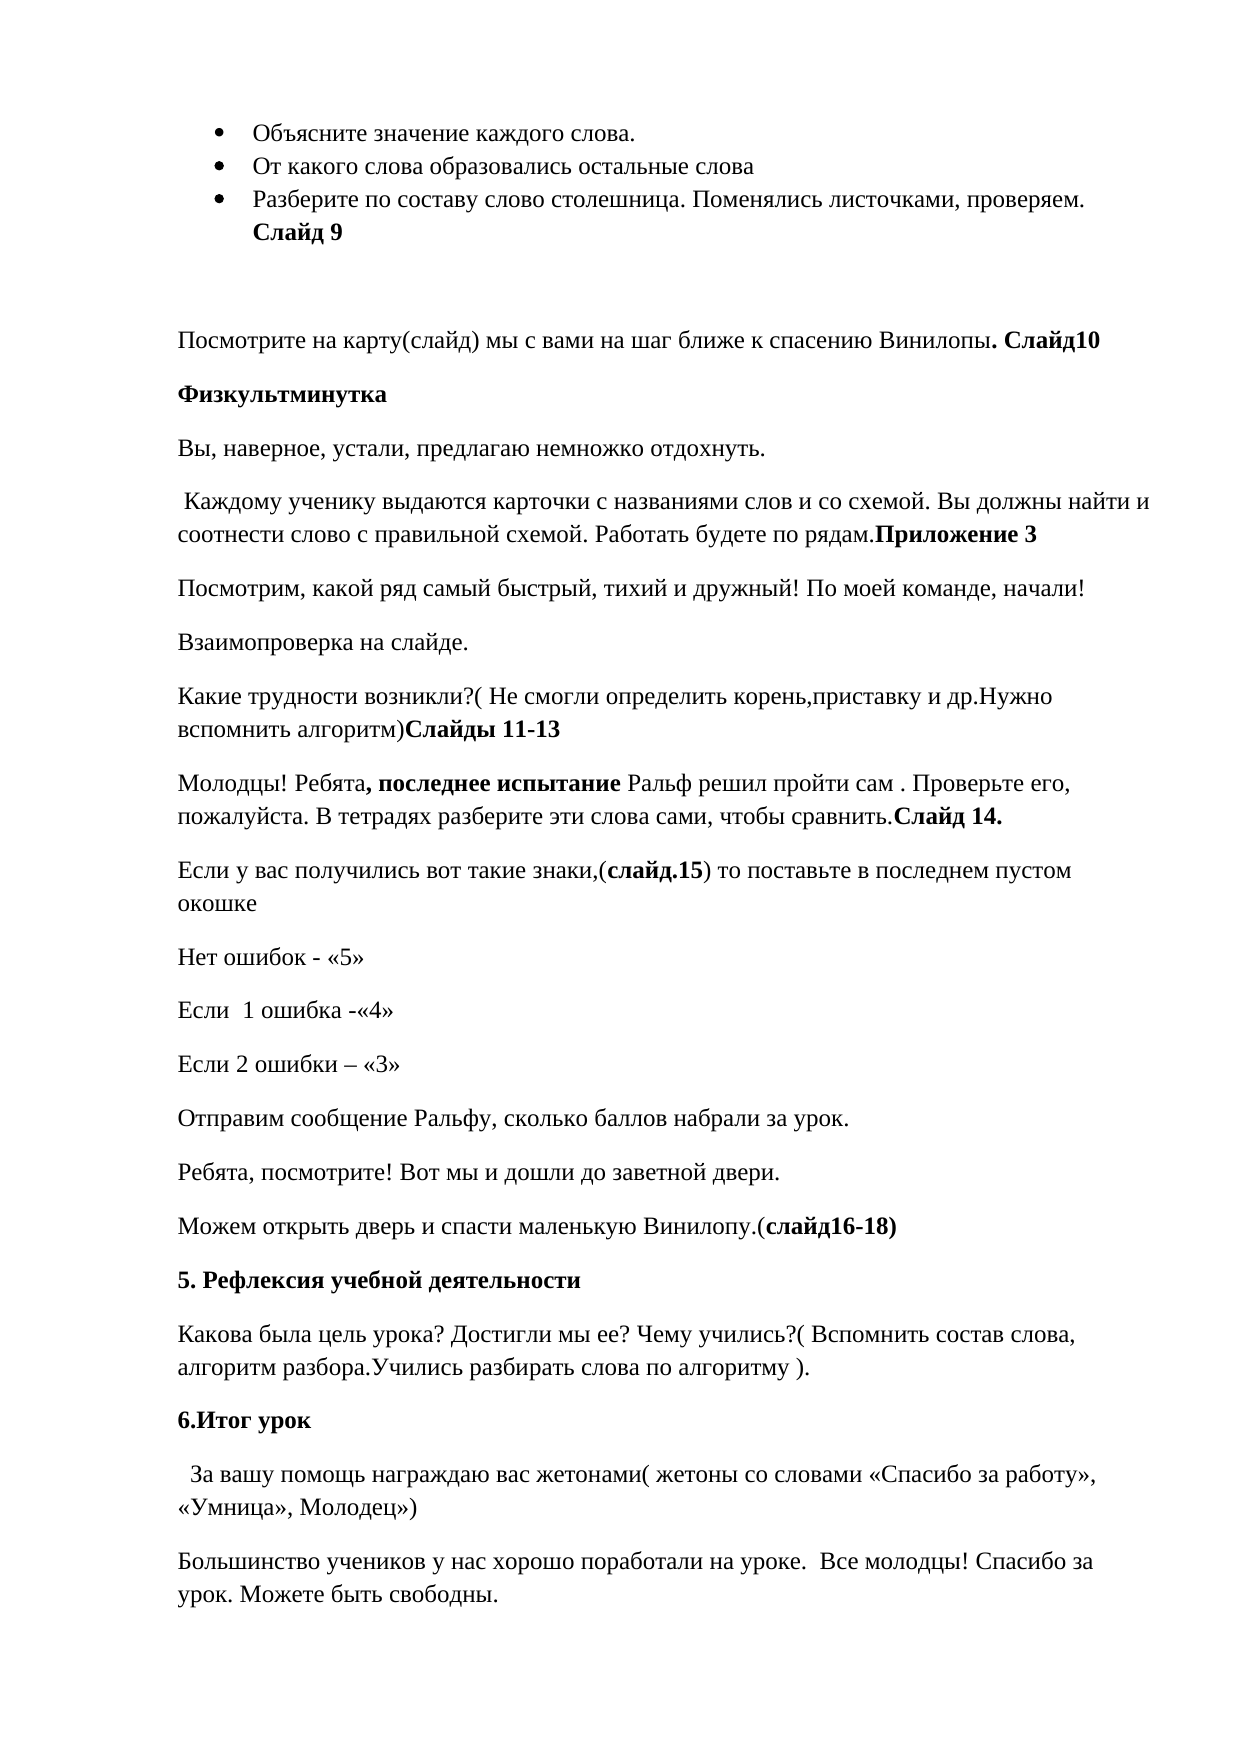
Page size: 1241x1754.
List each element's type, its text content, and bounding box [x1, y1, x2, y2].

text Взаимопроверка на слайде. [177, 627, 1152, 656]
text 6.Итог урок [177, 1406, 1152, 1434]
text Если 1 ошибка -«4» [177, 996, 1152, 1024]
text За вашу помощь награждаю вас жетонами( жетоны со словами «Спасибо за работу», «Умница», Молодец») [177, 1459, 1152, 1521]
text Отправим сообщение Ральфу, сколько баллов набрали за урок. [177, 1103, 1152, 1132]
text Какие трудности возникли?( Не смогли определить корень,приставку и др.Нужно вспомнить алгоритм)Слайды 11-13 [177, 681, 1152, 743]
text Какова была цель урока? Достигли мы ее? Чему учились?( Вспомнить состав слова, алгоритм разбора.Учились разбирать слова по алгоритму ). [177, 1319, 1152, 1380]
text Вы, наверное, устали, предлагаю немножко отдохнуть. [177, 433, 1152, 461]
text Если у вас получились вот такие знаки,(слайд.15) то поставьте в последнем пустом окошке [177, 855, 1152, 917]
text 5. Рефлексия учебной деятельности [177, 1265, 1152, 1293]
text Нет ошибок - «5» [177, 942, 1152, 970]
text Посмотрите на карту(слайд) мы с вами на шаг ближе к спасению Винилопы. Слайд10 [177, 325, 1152, 354]
text Каждому ученику выдаются карточки с названиями слов и со схемой. Вы должны найти и соотнести слово с правильной схемой. Работать будете по рядам.Приложение 3 [177, 486, 1152, 548]
text Молодцы! Ребята, последнее испытание Ральф решил пройти сам . Проверьте его, пожалуйста. В тетрадях разберите эти слова сами, чтобы сравнить.Слайд 14. [177, 768, 1152, 830]
text Ребята, посмотрите! Вот мы и дошли до заветной двери. [177, 1157, 1152, 1186]
text Если 2 ошибки – «3» [177, 1049, 1152, 1078]
text Можем открыть дверь и спасти маленькую Винилопу.(слайд16-18) [177, 1211, 1152, 1240]
list Объясните значение каждого слова. [215, 118, 1152, 147]
text Большинство учеников у нас хорошо поработали на уроке. Все молодцы! Спасибо за урок. Можете быть свободны. [177, 1546, 1152, 1608]
text Физкультминутка [177, 379, 1152, 407]
list Разберите по составу слово столешница. Поменялись листочками, проверяем. Слайд 9 [215, 184, 1152, 246]
list От какого слова образовались остальные слова [215, 151, 1152, 180]
text Посмотрим, какой ряд самый быстрый, тихий и дружный! По моей команде, начали! [177, 573, 1152, 602]
